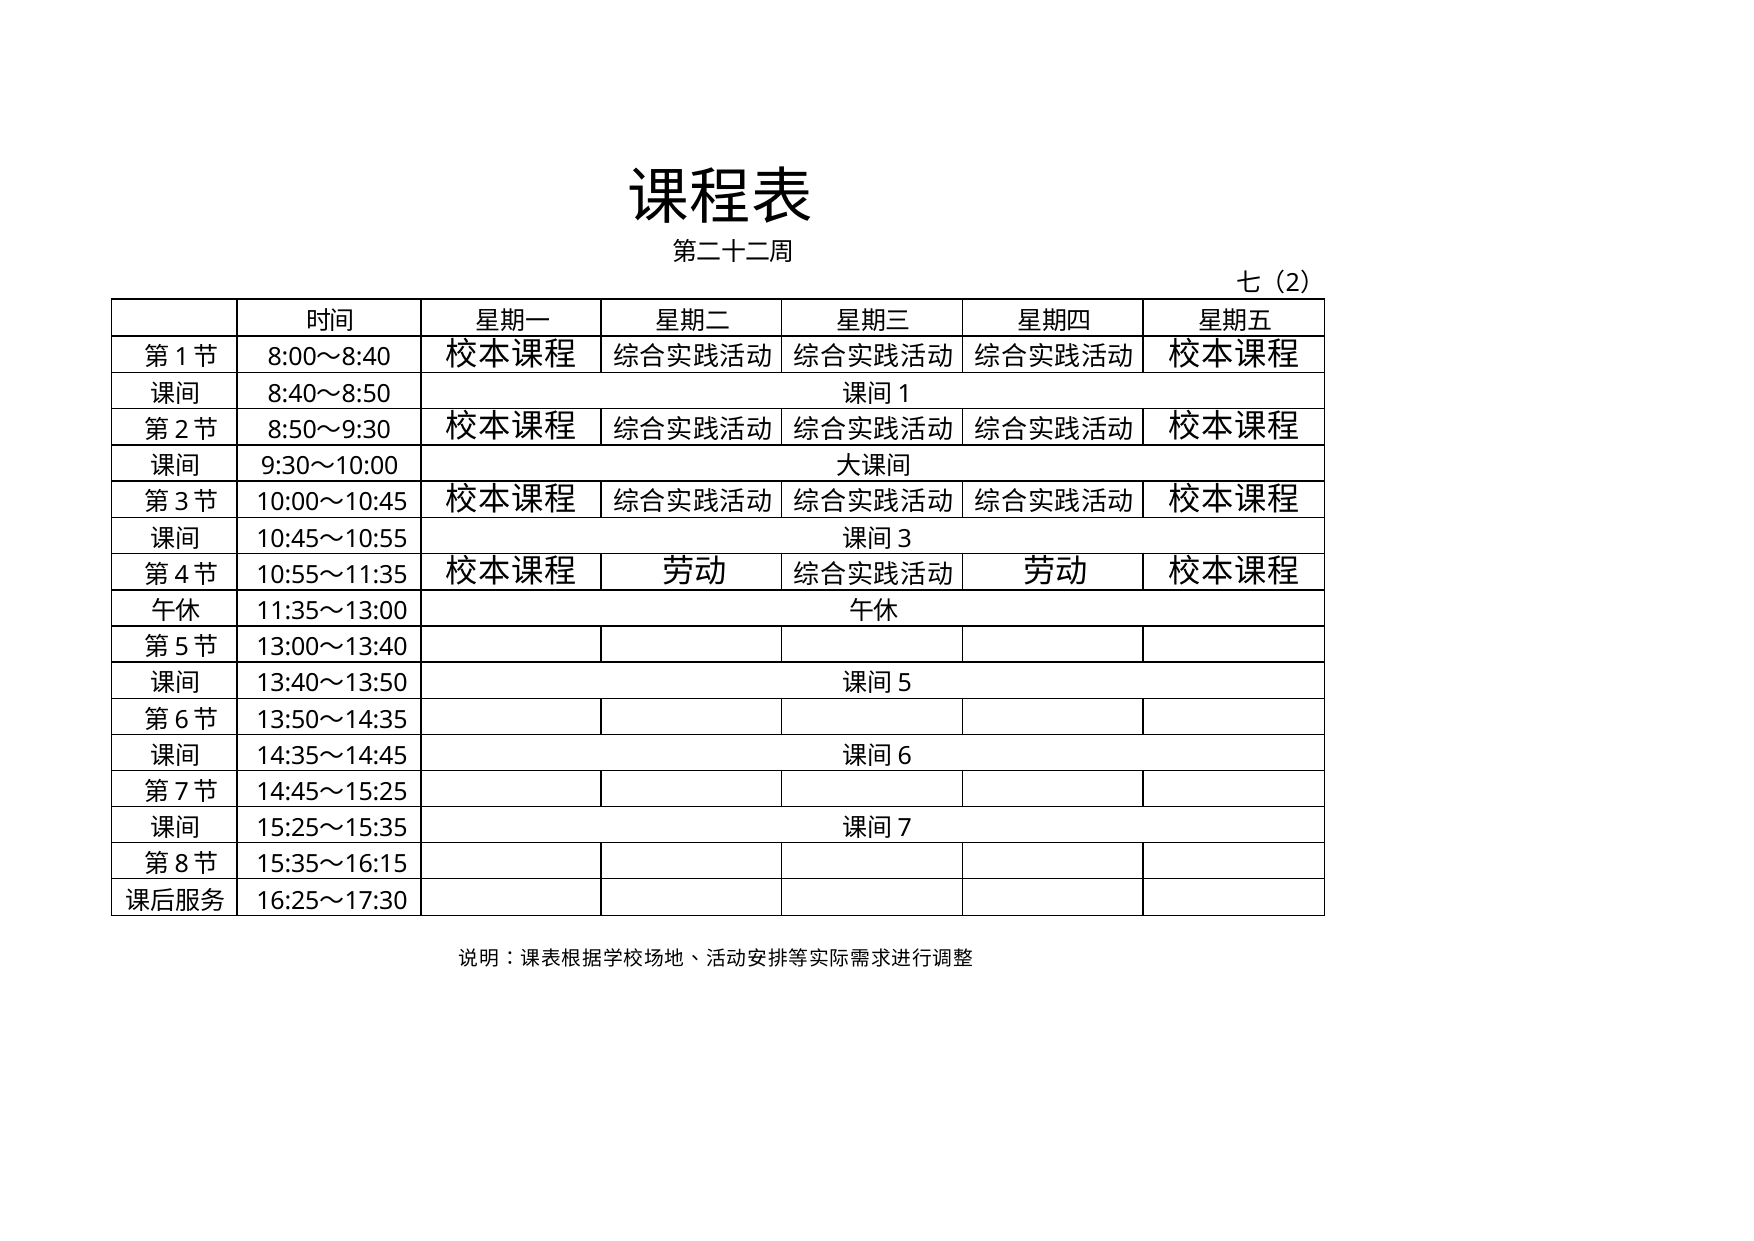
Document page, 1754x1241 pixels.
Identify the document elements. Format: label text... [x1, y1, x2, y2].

table_cell 劳动 [602, 554, 781, 589]
table_cell 午休 [422, 591, 1324, 625]
table_cell [602, 843, 781, 878]
table_cell [602, 699, 781, 733]
table_cell 课后服务 [112, 879, 236, 915]
table_cell 校本课程 [422, 409, 600, 444]
table_cell 大课间 [422, 446, 1324, 480]
table_cell 劳动 [963, 554, 1142, 589]
table_cell 15:35～16:15 [238, 843, 420, 878]
table_cell [963, 879, 1142, 915]
table_cell 课间 [112, 807, 236, 842]
table_cell 课间6 [422, 735, 1324, 769]
table_cell [1144, 843, 1324, 878]
table_cell 综合实践活动 [782, 482, 962, 516]
table_cell 10:00～10:45 [238, 482, 420, 516]
table_cell [782, 771, 962, 806]
table_cell 午休 [112, 591, 236, 625]
table_cell 第3节 [112, 482, 236, 516]
table_cell 校本课程 [1144, 409, 1324, 444]
table_cell 8:00～8:40 [238, 337, 420, 372]
table_header 时间 [238, 300, 420, 335]
table_cell [422, 699, 600, 733]
table_cell 校本课程 [422, 337, 600, 372]
table_cell 课间 [112, 518, 236, 553]
table_cell 综合实践活动 [782, 554, 962, 589]
table_cell 校本课程 [1144, 554, 1324, 589]
table_cell 第7节 [112, 771, 236, 806]
table_cell 课间 [112, 373, 236, 408]
table_cell 第5节 [112, 627, 236, 661]
table_cell 综合实践活动 [782, 337, 962, 372]
table_cell 综合实践活动 [602, 409, 781, 444]
table_cell 第8节 [112, 843, 236, 878]
table_cell [602, 771, 781, 806]
table_cell 综合实践活动 [602, 337, 781, 372]
table_cell 14:35～14:45 [238, 735, 420, 769]
table_cell 校本课程 [422, 554, 600, 589]
table_cell [422, 879, 600, 915]
table_cell 11:35～13:00 [238, 591, 420, 625]
table_cell 综合实践活动 [963, 482, 1142, 516]
table_cell [782, 879, 962, 915]
table_cell 课间 [112, 735, 236, 769]
table_cell 16:25～17:30 [238, 879, 420, 915]
text 七（2） [1236, 268, 1491, 298]
table_cell [1144, 771, 1324, 806]
table_cell 8:50～9:30 [238, 409, 420, 444]
table_cell [782, 627, 962, 661]
table_cell 8:40～8:50 [238, 373, 420, 408]
table_cell [602, 879, 781, 915]
table_cell 13:00～13:40 [238, 627, 420, 661]
table_cell 校本课程 [422, 482, 600, 516]
table_cell 课间5 [422, 663, 1324, 697]
table_header 星期一 [422, 300, 600, 335]
text 说明：课表根据学校场地、活动安排等实际需求进行调整 [459, 945, 1491, 971]
table_cell 课间 [112, 446, 236, 480]
table_cell 校本课程 [1144, 482, 1324, 516]
table_cell [1144, 627, 1324, 661]
table_cell [1144, 699, 1324, 733]
table_cell [782, 699, 962, 733]
table_cell [422, 771, 600, 806]
table_cell 9:30～10:00 [238, 446, 420, 480]
table_header 星期三 [782, 300, 962, 335]
table_cell 第4节 [112, 554, 236, 589]
table_cell 第6节 [112, 699, 236, 733]
table_cell 综合实践活动 [602, 482, 781, 516]
table_cell 综合实践活动 [782, 409, 962, 444]
table_cell 课间3 [422, 518, 1324, 553]
table_cell 课间1 [422, 373, 1324, 408]
table_cell [963, 699, 1142, 733]
table_header 星期四 [963, 300, 1142, 335]
table_cell 课间7 [422, 807, 1324, 842]
table_cell [963, 843, 1142, 878]
table_cell 综合实践活动 [963, 409, 1142, 444]
table_cell 14:45～15:25 [238, 771, 420, 806]
table_cell [422, 843, 600, 878]
text 课程表 [628, 161, 1491, 233]
table_cell 第2节 [112, 409, 236, 444]
table_cell [963, 771, 1142, 806]
table_cell 10:55～11:35 [238, 554, 420, 589]
table_cell [422, 627, 600, 661]
table_cell [602, 627, 781, 661]
table_cell 课间 [112, 663, 236, 697]
table_header 星期二 [602, 300, 781, 335]
table_cell 校本课程 [1144, 337, 1324, 372]
table_cell 综合实践活动 [963, 337, 1142, 372]
table_cell [963, 627, 1142, 661]
table_cell [782, 843, 962, 878]
table_cell 13:40～13:50 [238, 663, 420, 697]
table_cell 13:50～14:35 [238, 699, 420, 733]
table_cell 15:25～15:35 [238, 807, 420, 842]
table_cell [1144, 879, 1324, 915]
table_header 星期五 [1144, 300, 1324, 335]
table_cell 10:45～10:55 [238, 518, 420, 553]
text 第二十二周 [672, 233, 1491, 267]
table_cell 第1节 [112, 337, 236, 372]
table_header [112, 300, 236, 335]
